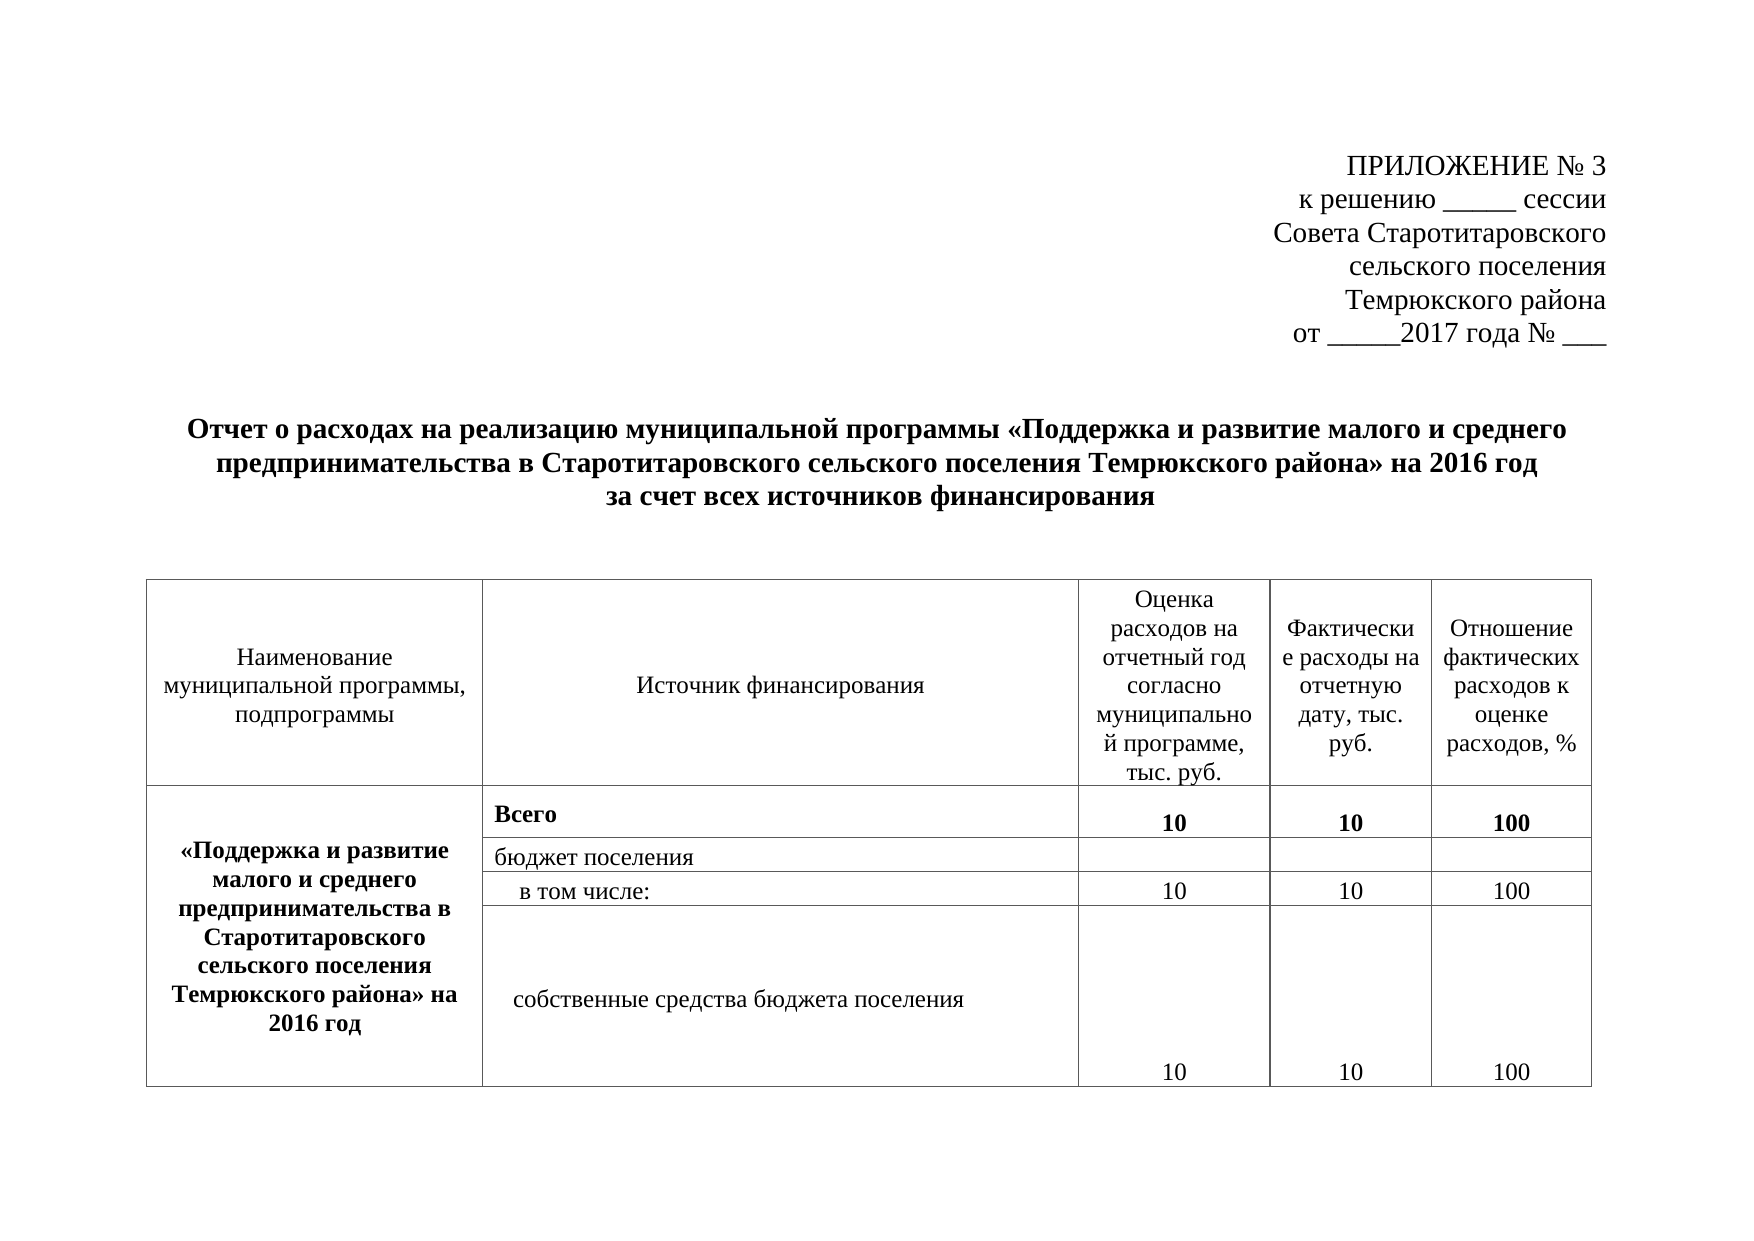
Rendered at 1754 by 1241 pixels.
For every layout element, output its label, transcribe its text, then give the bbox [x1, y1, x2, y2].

title Темрюкского района [148, 282, 1606, 315]
text Отчет о расходах на реализацию муниципальной программы «Поддержка и развитие малого и среднего предпринимательства в Старотитаровского сельского поселения Темрюкского района» на 2016 год [148, 411, 1606, 478]
table_header Фактические расходы на отчетную дату, тыс. руб. [1271, 580, 1431, 785]
table_cell [1432, 838, 1591, 871]
table_cell бюджет поселения [483, 838, 1078, 871]
table_cell собственные средства бюджета поселения [483, 906, 1078, 1086]
table_cell 10 [1271, 906, 1431, 1086]
table_cell [1271, 838, 1431, 871]
table_cell 10 [1271, 786, 1431, 837]
table_cell 100 [1432, 906, 1591, 1086]
table_cell [1079, 838, 1269, 871]
table_cell 10 [1079, 906, 1269, 1086]
table_cell 10 [1079, 872, 1269, 905]
text ПРИЛОЖЕНИЕ № 3 [148, 148, 1606, 181]
table_cell Всего [483, 786, 1078, 837]
title сельского поселения [148, 248, 1606, 282]
text от _____2017 года № ___ [148, 315, 1606, 349]
table_header Источник финансирования [483, 580, 1078, 785]
table_header Оценка расходов на отчетный год согласно муниципальной программе, тыс. руб. [1079, 580, 1269, 785]
table_cell 100 [1432, 872, 1591, 905]
table_cell в том числе: [483, 872, 1078, 905]
table_cell «Поддержка и развитие малого и среднего предпринимательства в Старотитаровского сельского поселения Темрюкского района» на 2016 год [147, 786, 482, 1086]
table_header Отношение фактических расходов к оценке расходов, % [1432, 580, 1591, 785]
table_cell 10 [1271, 872, 1431, 905]
title к решению _____ сессии [148, 181, 1606, 215]
table_cell 10 [1079, 786, 1269, 837]
text за счет всех источников финансирования [148, 478, 1606, 512]
table_cell 100 [1432, 786, 1591, 837]
title Совета Старотитаровского [148, 215, 1606, 248]
table_header Наименование муниципальной программы, подпрограммы [147, 580, 482, 785]
